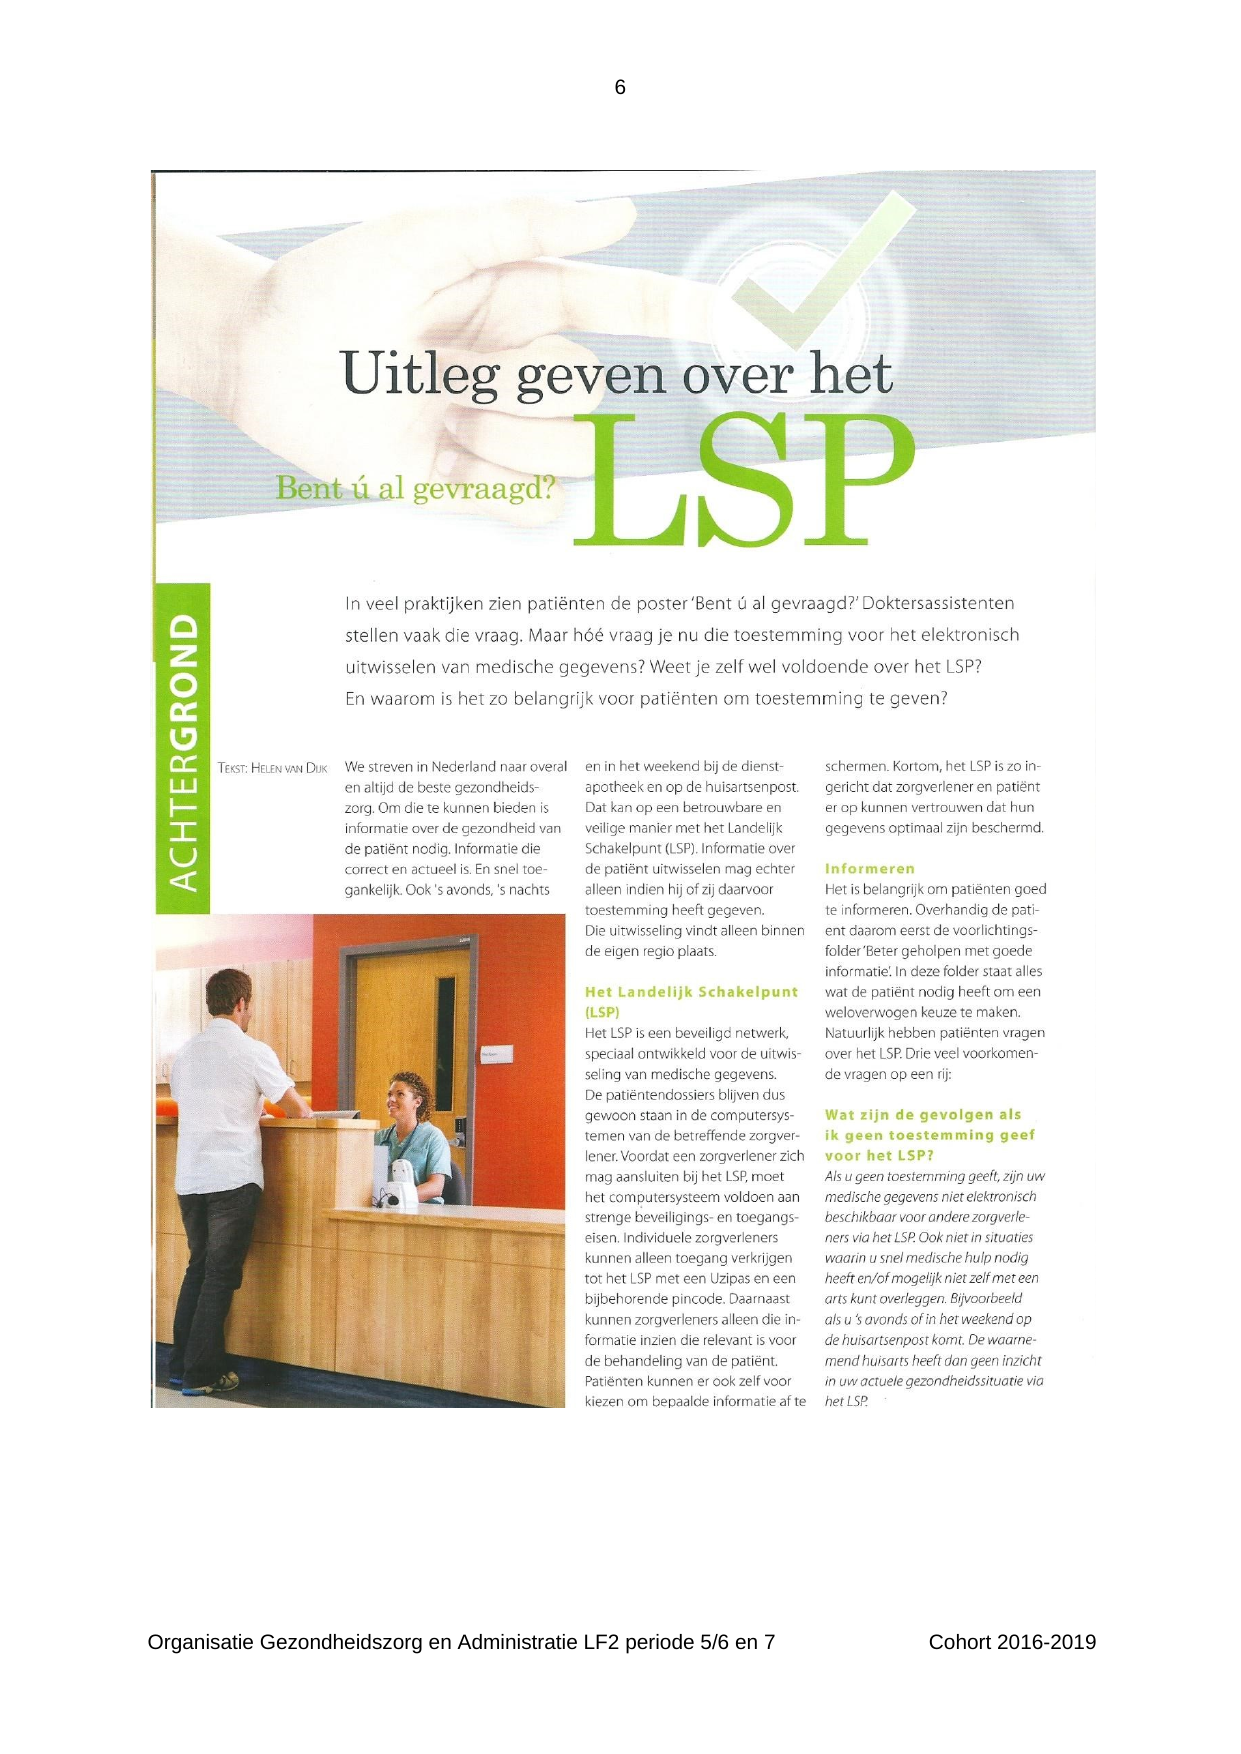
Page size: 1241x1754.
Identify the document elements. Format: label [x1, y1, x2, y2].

picture [150, 170, 1096, 1408]
